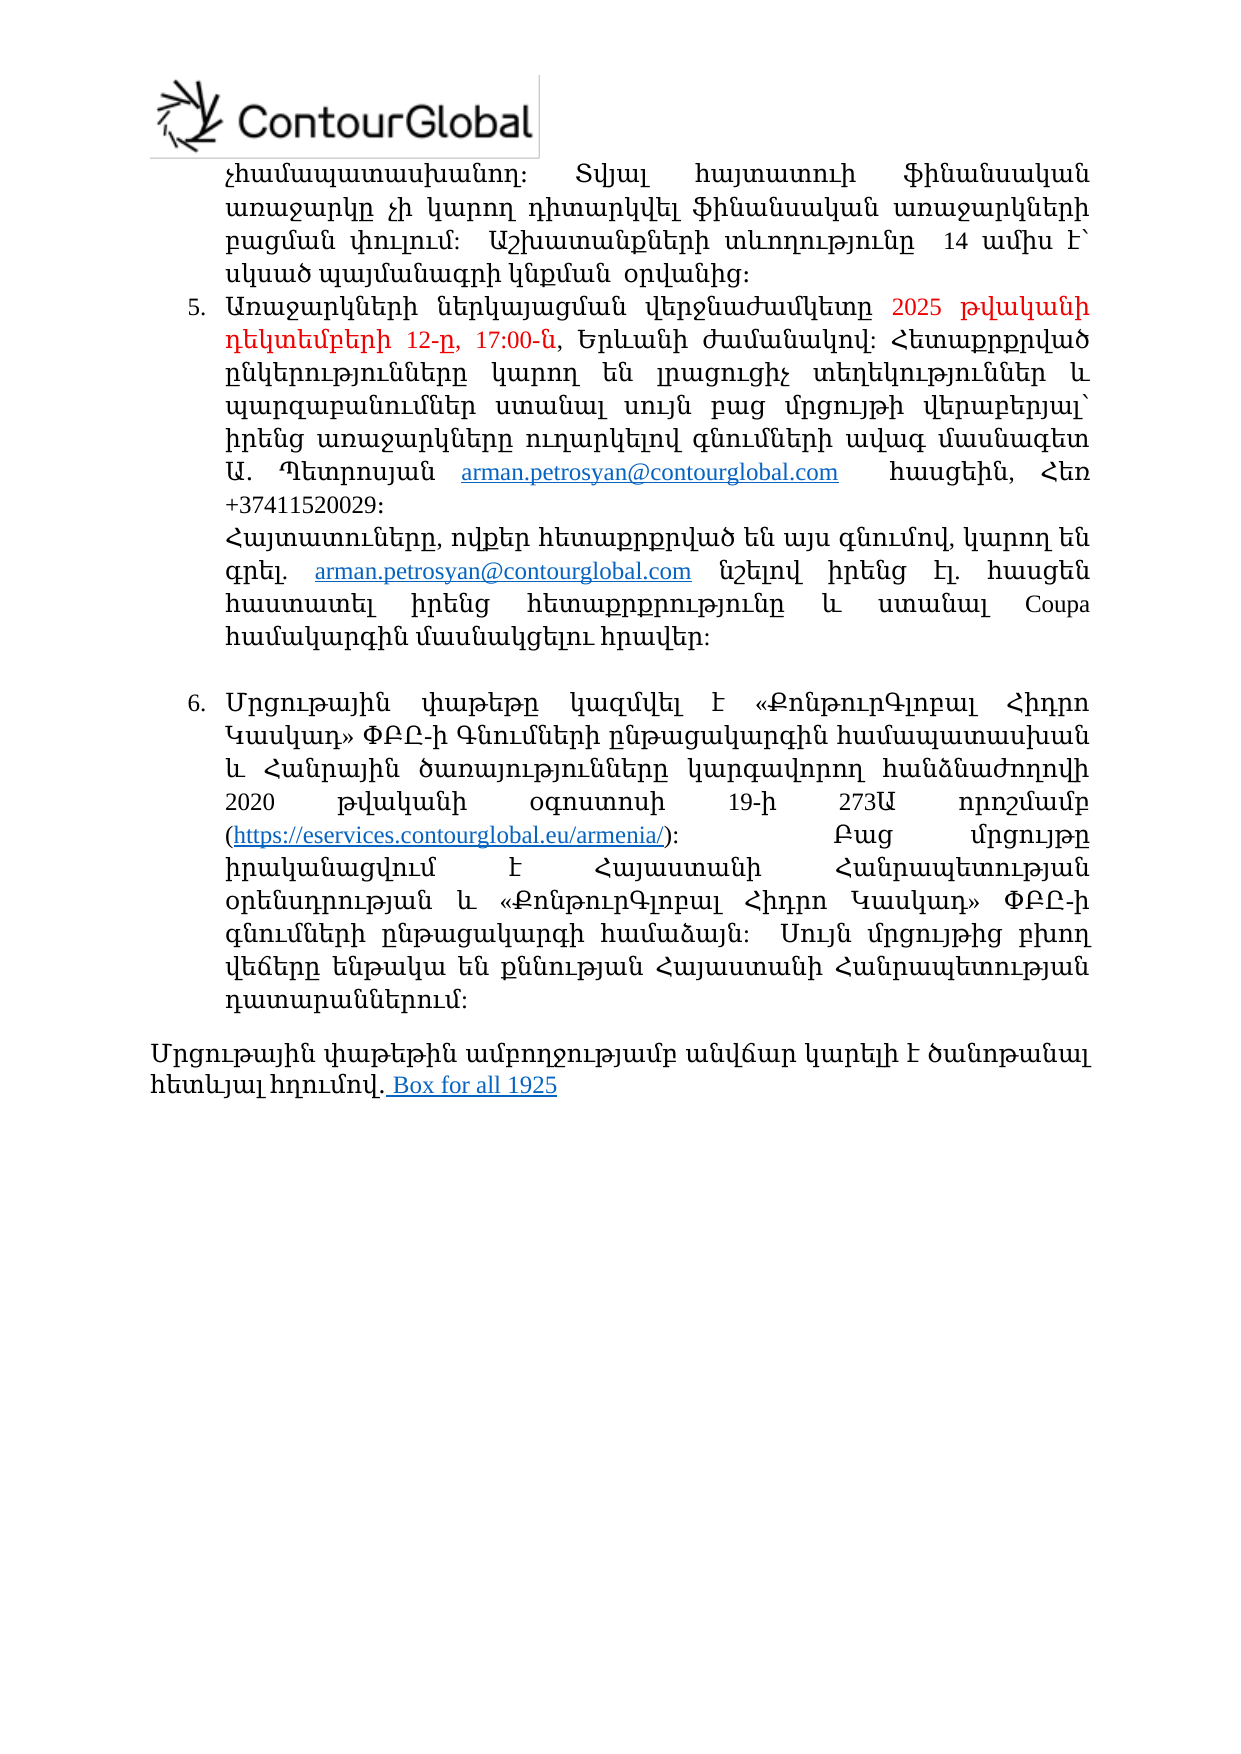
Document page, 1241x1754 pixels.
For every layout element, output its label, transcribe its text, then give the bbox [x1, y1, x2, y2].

text Մրցութային փաթեթին ամբողջությամբ անվճար կարելի է ծանոթանալ հետևյալ հղումով․ Box for all 1925 [150, 1068, 1090, 1099]
list Հայտատուները, ովքեր հետաքրքրված են այս գնումով, կարող են գրել. arman.petrosyan@contourglobal.com նշելով իրենց էլ. հասցեն հաստատել իրենց հետաքրքրությունը և ստանալ Coupa համակարգին մասնակցելու հրավեր: [225, 618, 1090, 651]
list Մրցութային փաթեթը կազմվել է «ՔոնթուրԳլոբալ Հիդրո Կասկադ» ՓԲԸ-ի Գնումների ընթացակարգին համապատասխան և Հանրային ծառայությունները կարգավորող հանձնաժողովի 2020 թվականի օգոստոսի 19-ի 273Ա որոշմամբ (https://eservices.contourglobal.eu/armenia/): Բաց մրցույթը իրականացվում է Հայաստանի Հանրապետության օրենսդրության և «ՔոնթուրԳլոբալ Հիդրո Կասկադ» ՓԲԸ-ի գնումների ընթացակարգի համաձայն: Սույն մրցույթից բխող վեճերը ենթակա են քննության Հայաստանի Հանրապետության դատարաններում: [187, 688, 1090, 1014]
picture [150, 75, 541, 160]
list Հայտատուները, ովքեր հետաքրքրված են այս գնումով, կարող են գրել. arman.petrosyan@contourglobal.com նշելով իրենց էլ. հասցեն հաստատել իրենց հետաքրքրությունը և ստանալ Coupa համակարգին մասնակցելու հրավեր: [225, 552, 1090, 589]
list Առաջարկների ներկայացման վերջնաժամկետը 2025 թվականի դեկտեմբերի 12-ը, 17:00-ն, Երևանի ժամանակով: Հետաքրքրված ընկերությունները կարող են լրացուցիչ տեղեկություններ և պարզաբանումներ ստանալ սույն բաց մրցույթի վերաբերյալ՝ իրենց առաջարկները ուղարկելով գնումների ավագ մասնագետ Ա․ Պետրոսյան arman.petrosyan@contourglobal.com հասցեին, Հեռ +37411520029։ [187, 292, 1090, 519]
